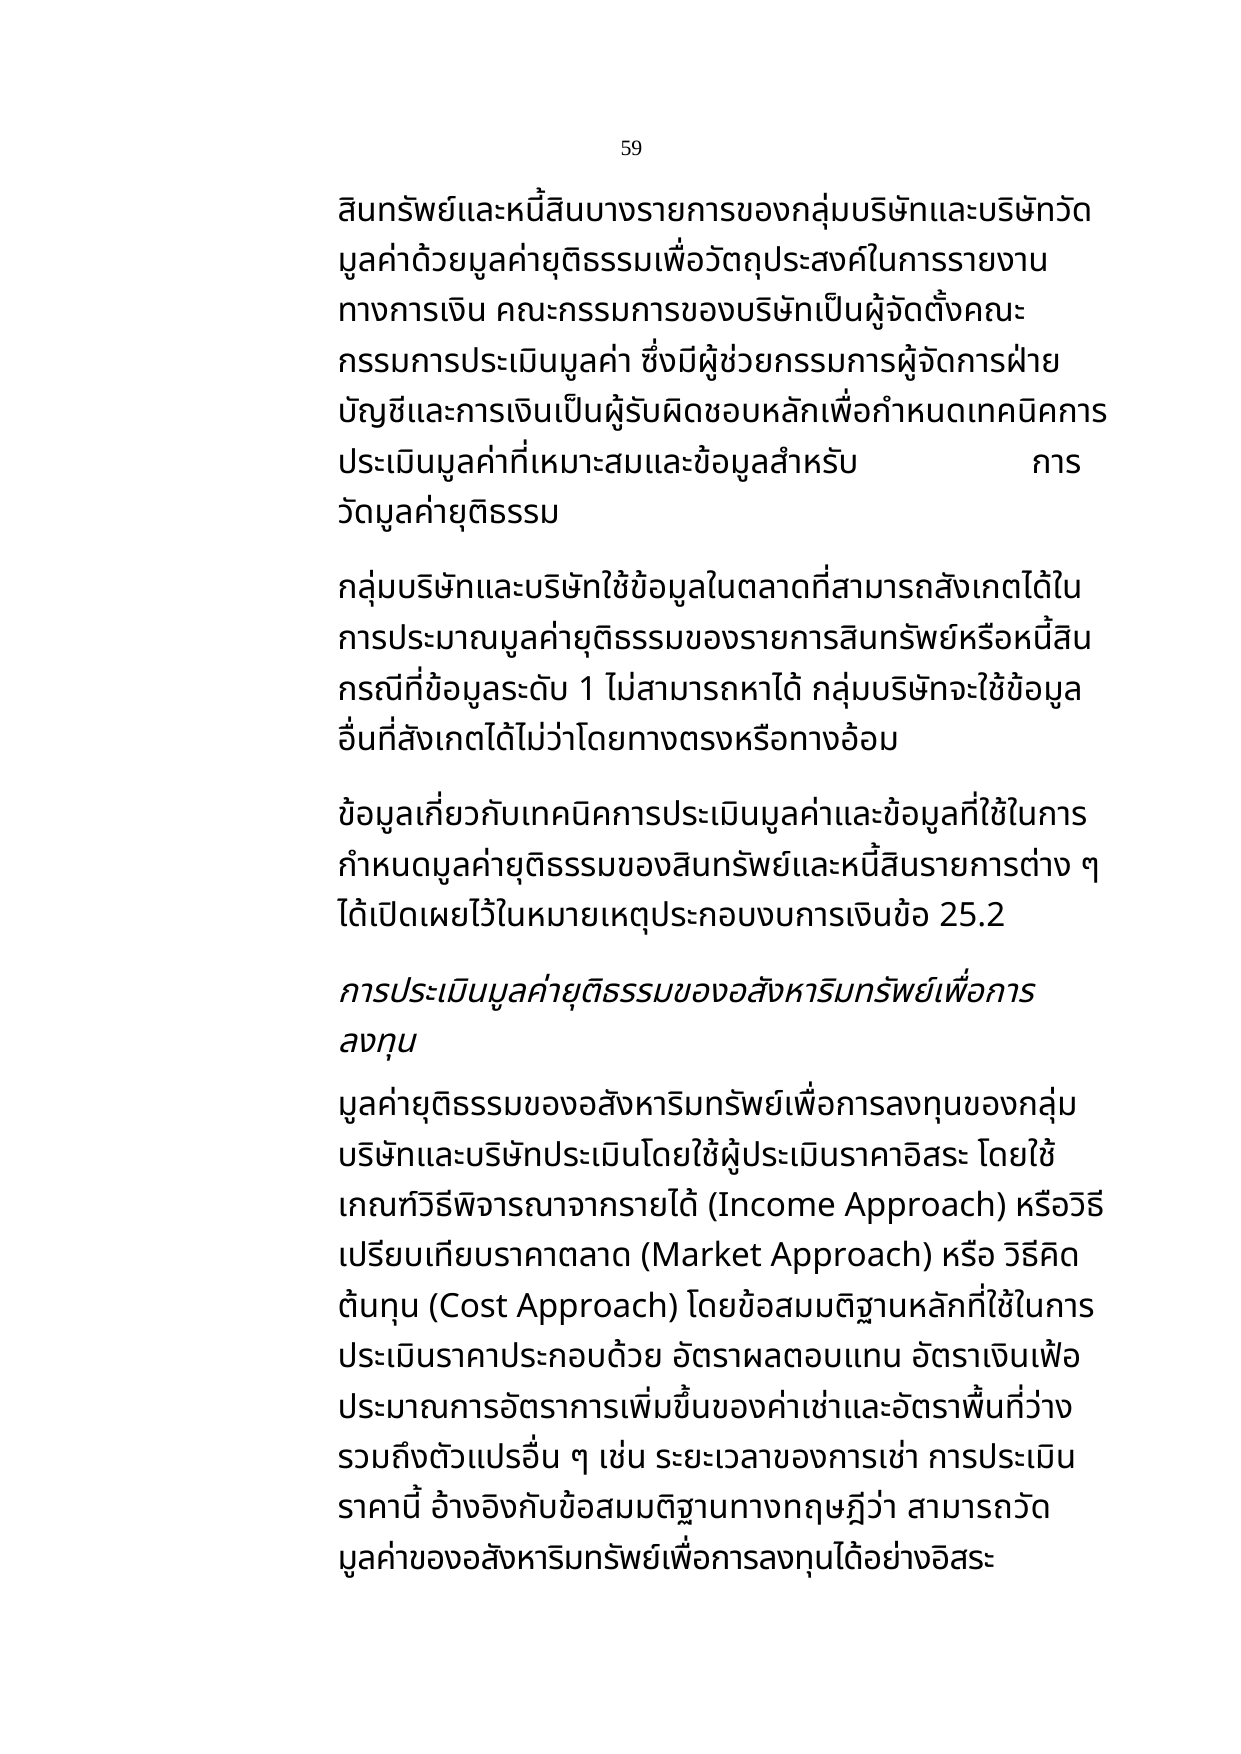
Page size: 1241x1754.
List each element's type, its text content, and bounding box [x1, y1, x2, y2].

text กลุ่มบริษัทและบริษัทใช้ข้อมูลในตลาดที่สามารถสังเกตได้ในการประมาณมูลค่ายุติธรรมของรายการสินทรัพย์หรือหนี้สิน กรณีที่ข้อมูลระดับ 1 ไม่สามารถหาได้ กลุ่มบริษัทจะใช้ข้อมูลอื่นที่สังเกตได้ไม่ว่าโดยทางตรงหรือทางอ้อม [337, 563, 1113, 765]
text ข้อมูลเกี่ยวกับเทคนิคการประเมินมูลค่าและข้อมูลที่ใช้ในการกำหนดมูลค่ายุติธรรมของสินทรัพย์และหนี้สินรายการต่าง ๆ ได้เปิดเผยไว้ในหมายเหตุประกอบงบการเงินข้อ 25.2 [337, 790, 1113, 942]
text การประเมินมูลค่ายุติธรรมของอสังหาริมทรัพย์เพื่อการลงทุน [337, 967, 1113, 1068]
text สินทรัพย์และหนี้สินบางรายการของกลุ่มบริษัทและบริษัทวัดมูลค่าด้วยมูลค่ายุติธรรมเพื่อวัตถุประสงค์ในการรายงานทางการเงิน คณะกรรมการของบริษัทเป็นผู้จัดตั้งคณะกรรมการประเมินมูลค่า ซึ่งมีผู้ช่วยกรรมการผู้จัดการฝ่ายบัญชีและการเงินเป็นผู้รับผิดชอบหลักเพื่อกำหนดเทคนิคการประเมินมูลค่าที่เหมาะสมและข้อมูลสำหรับ การวัดมูลค่ายุติธรรม [337, 186, 1113, 538]
text มูลค่ายุติธรรมของอสังหาริมทรัพย์เพื่อการลงทุนของกลุ่มบริษัทและบริษัทประเมินโดยใช้ผู้ประเมินราคาอิสระ โดยใช้เกณฑ์วิธีพิจารณาจากรายได้ (Income Approach) หรือวิธีเปรียบเทียบราคาตลาด (Market Approach) หรือ วิธีคิดต้นทุน (Cost Approach) โดยข้อสมมติฐานหลักที่ใช้ในการประเมินราคาประกอบด้วย อัตราผลตอบแทน อัตราเงินเฟ้อ ประมาณการอัตราการเพิ่มขึ้นของค่าเช่าและอัตราพื้นที่ว่าง รวมถึงตัวแปรอื่น ๆ เช่น ระยะเวลาของการเช่า การประเมินราคานี้ อ้างอิงกับข้อสมมติฐานทางทฤษฎีว่า สามารถวัดมูลค่าของอสังหาริมทรัพย์เพื่อการลงทุนได้อย่างอิสระ [337, 1080, 1113, 1584]
